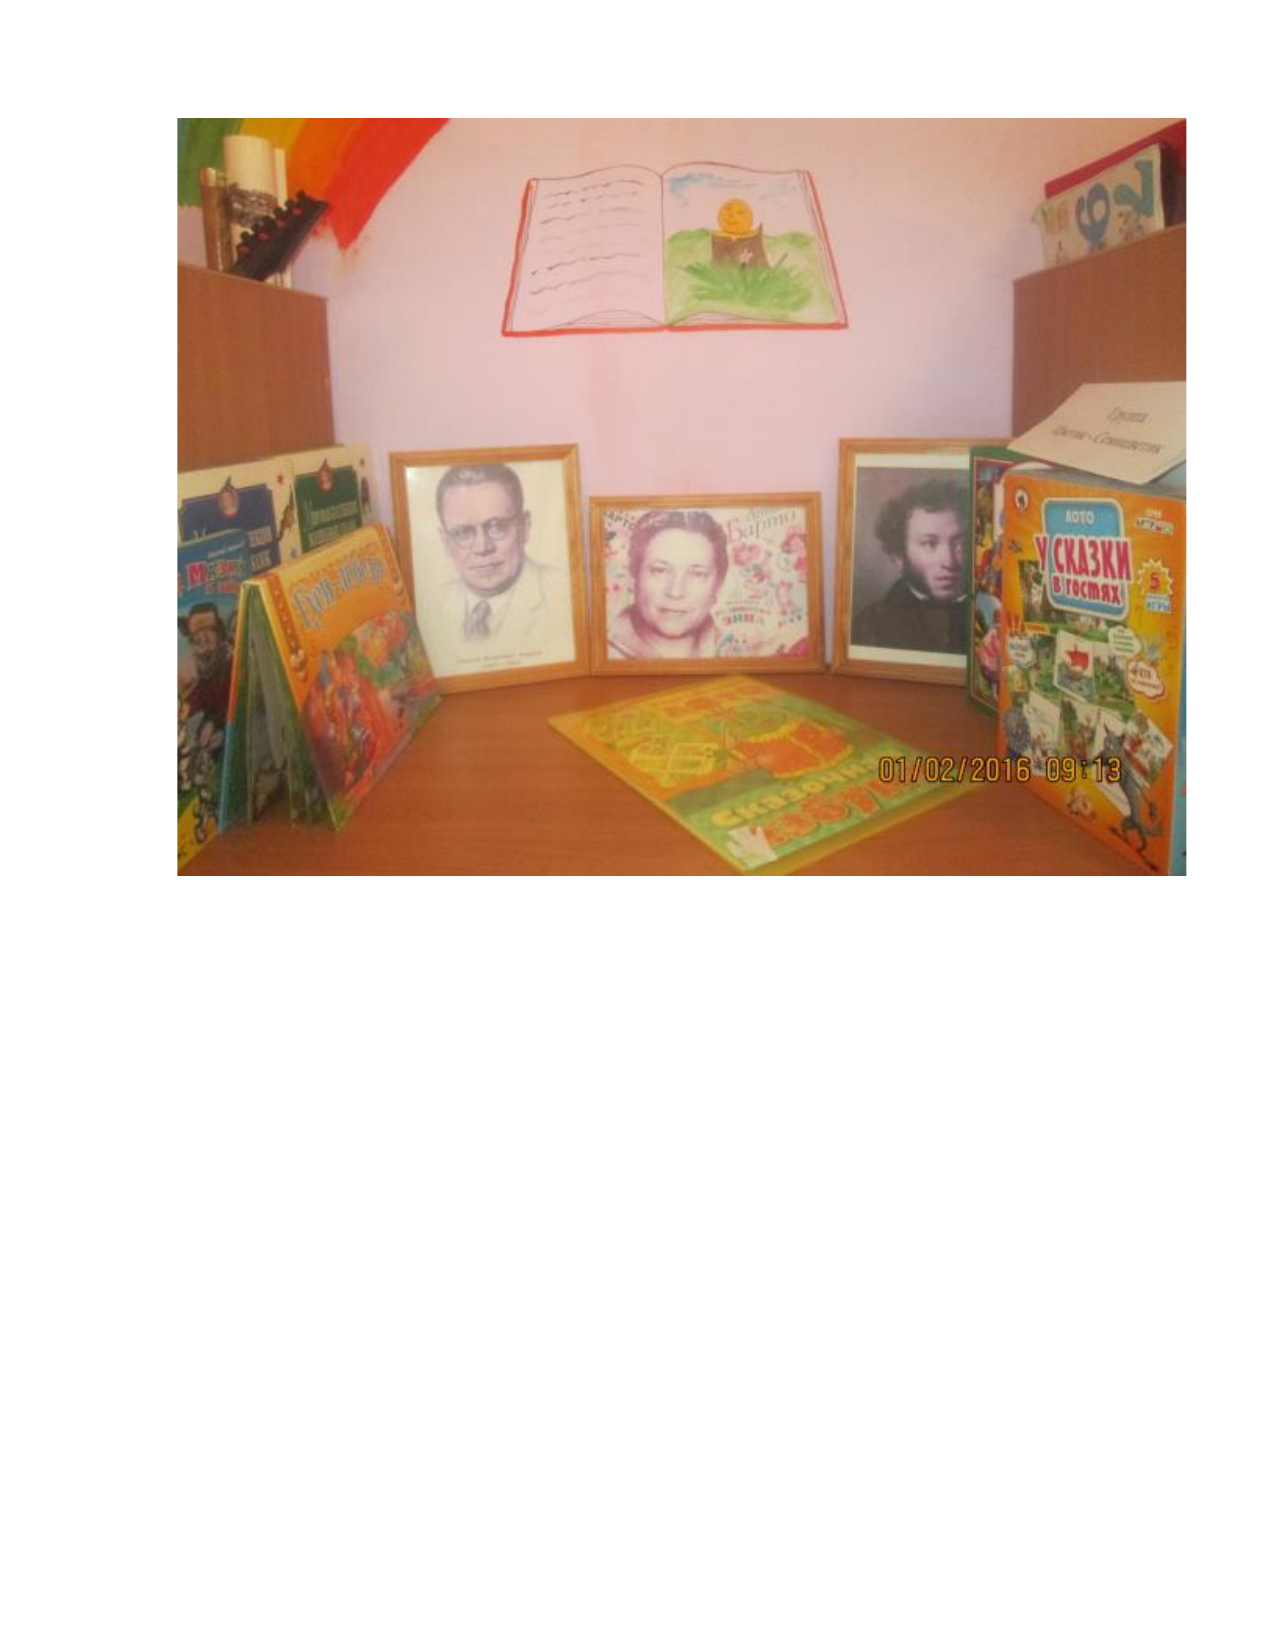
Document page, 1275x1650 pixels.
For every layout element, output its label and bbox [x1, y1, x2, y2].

picture [177, 118, 1187, 876]
